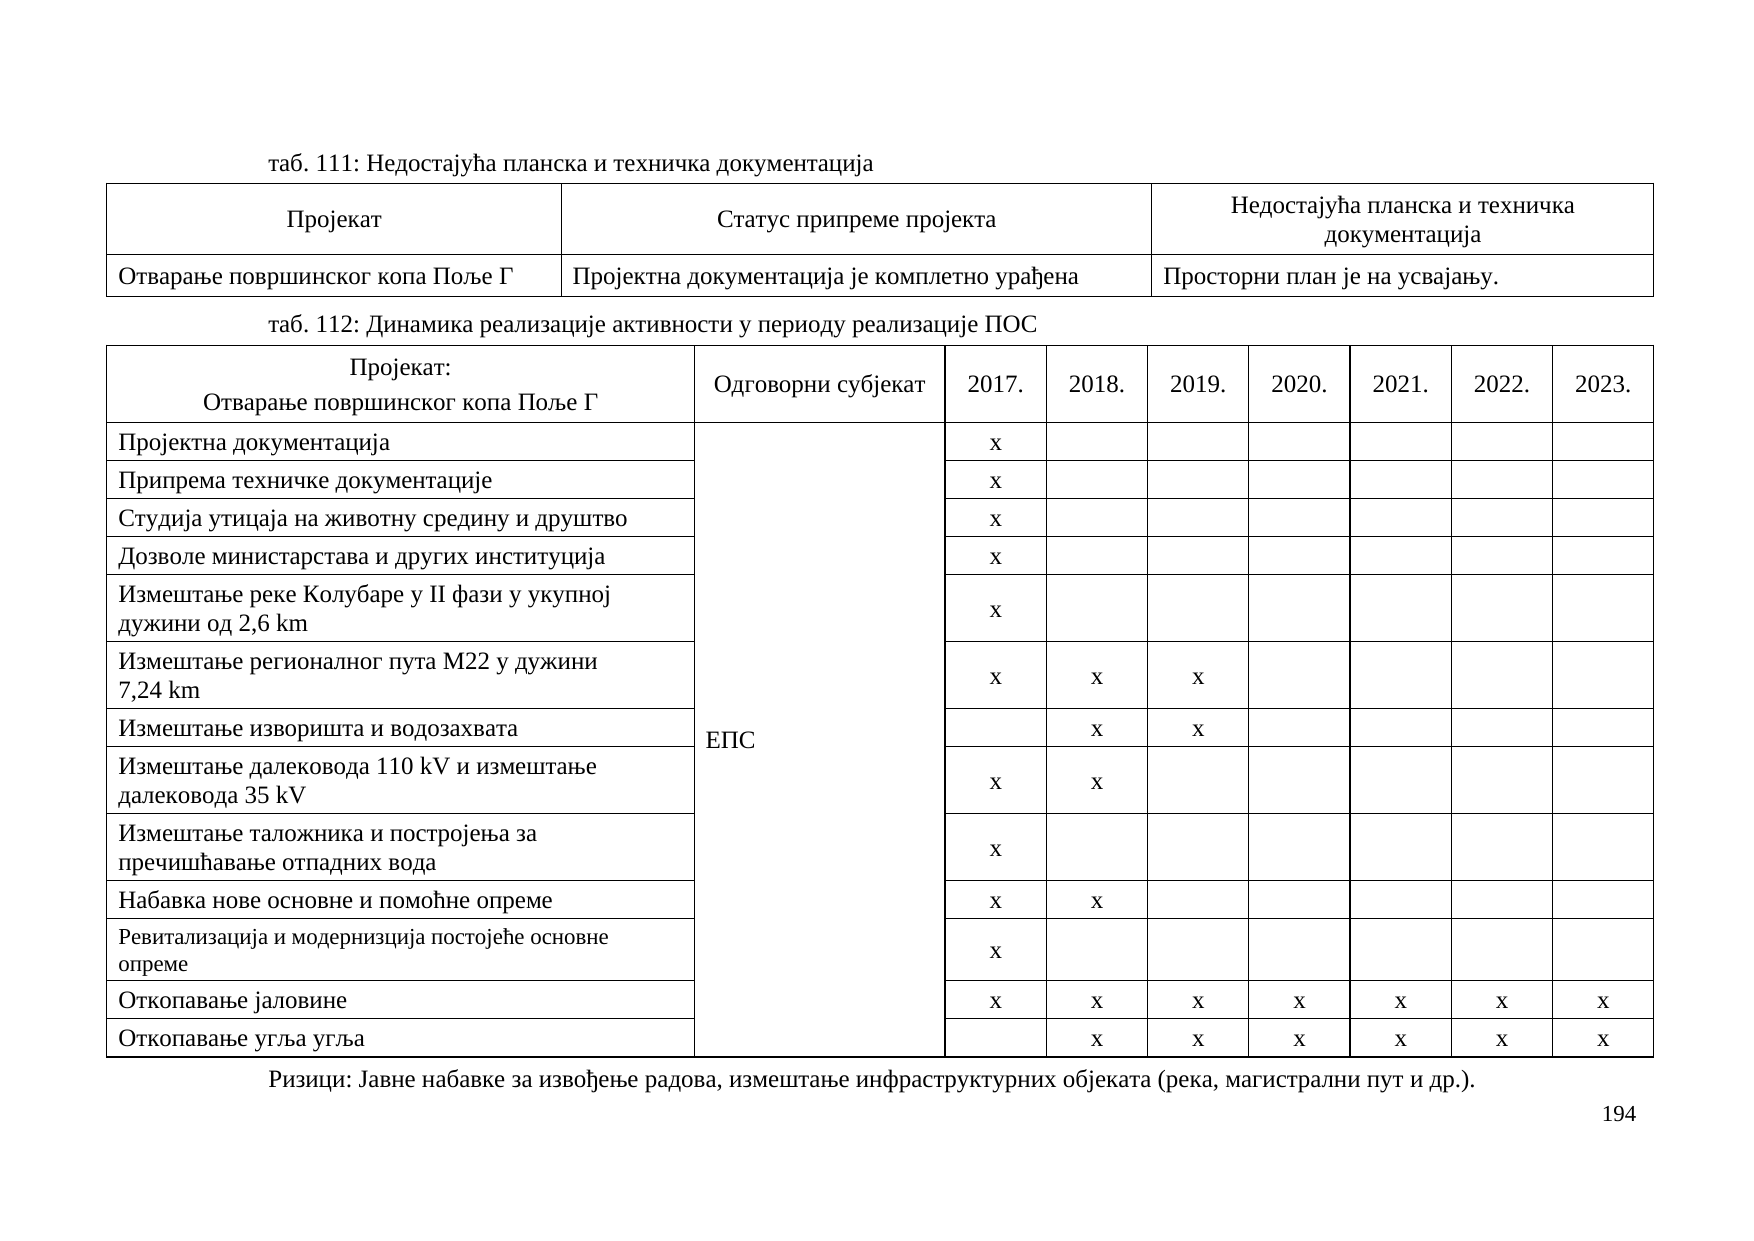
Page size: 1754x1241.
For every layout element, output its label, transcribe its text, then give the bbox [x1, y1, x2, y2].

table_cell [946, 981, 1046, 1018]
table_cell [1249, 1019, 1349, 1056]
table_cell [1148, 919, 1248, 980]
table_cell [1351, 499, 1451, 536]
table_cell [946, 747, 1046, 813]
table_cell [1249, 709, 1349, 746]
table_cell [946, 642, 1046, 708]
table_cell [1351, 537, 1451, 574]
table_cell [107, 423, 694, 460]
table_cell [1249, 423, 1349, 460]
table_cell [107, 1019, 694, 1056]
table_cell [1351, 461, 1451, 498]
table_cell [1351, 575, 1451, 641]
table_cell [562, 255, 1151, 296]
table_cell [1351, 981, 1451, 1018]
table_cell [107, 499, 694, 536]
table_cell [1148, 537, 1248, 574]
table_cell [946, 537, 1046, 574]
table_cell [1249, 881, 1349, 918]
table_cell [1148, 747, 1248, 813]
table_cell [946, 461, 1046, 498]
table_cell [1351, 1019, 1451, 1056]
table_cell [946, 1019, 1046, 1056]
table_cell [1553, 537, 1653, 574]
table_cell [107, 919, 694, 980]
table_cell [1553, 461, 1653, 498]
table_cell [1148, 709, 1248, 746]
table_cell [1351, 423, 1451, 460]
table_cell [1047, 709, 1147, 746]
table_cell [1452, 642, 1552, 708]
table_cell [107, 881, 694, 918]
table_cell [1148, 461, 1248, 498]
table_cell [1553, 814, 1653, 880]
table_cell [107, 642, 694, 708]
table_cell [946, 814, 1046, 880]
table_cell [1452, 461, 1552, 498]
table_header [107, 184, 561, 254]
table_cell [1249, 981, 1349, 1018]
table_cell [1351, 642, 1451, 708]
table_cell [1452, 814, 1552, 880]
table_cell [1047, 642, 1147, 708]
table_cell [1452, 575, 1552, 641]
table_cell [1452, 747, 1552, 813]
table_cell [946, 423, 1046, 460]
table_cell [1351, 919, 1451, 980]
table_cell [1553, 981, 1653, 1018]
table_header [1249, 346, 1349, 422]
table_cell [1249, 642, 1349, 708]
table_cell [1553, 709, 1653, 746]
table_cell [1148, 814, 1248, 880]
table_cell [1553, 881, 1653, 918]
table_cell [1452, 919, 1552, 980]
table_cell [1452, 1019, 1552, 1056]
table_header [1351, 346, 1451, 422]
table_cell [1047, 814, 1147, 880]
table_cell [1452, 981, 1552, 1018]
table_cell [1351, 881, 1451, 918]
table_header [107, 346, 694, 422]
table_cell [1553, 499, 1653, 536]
text Ризици: Јавне набавке за извођење радова, измештање инфраструктурних објеката (река, магистрални пут и др.). [193, 1064, 1636, 1092]
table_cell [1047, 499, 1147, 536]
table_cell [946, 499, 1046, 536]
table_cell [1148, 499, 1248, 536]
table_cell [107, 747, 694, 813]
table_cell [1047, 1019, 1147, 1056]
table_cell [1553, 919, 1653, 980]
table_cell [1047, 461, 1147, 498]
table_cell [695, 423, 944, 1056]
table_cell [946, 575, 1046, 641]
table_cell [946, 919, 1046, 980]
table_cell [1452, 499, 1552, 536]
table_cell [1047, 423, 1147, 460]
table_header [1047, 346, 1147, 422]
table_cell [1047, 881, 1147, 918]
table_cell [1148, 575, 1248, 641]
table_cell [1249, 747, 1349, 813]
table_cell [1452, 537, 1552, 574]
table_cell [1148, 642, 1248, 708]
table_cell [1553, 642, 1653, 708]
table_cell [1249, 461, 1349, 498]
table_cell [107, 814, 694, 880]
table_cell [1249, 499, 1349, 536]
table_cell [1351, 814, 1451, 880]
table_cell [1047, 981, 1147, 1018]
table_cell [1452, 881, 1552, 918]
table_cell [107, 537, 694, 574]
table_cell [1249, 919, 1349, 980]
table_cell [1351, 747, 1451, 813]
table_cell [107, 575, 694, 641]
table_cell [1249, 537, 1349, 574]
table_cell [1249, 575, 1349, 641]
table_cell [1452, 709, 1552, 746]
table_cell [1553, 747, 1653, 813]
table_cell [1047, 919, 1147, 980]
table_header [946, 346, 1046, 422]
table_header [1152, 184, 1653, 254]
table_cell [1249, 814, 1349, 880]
text таб. 112: Динамика реализације активности у периоду реализације ПОС [193, 309, 1636, 338]
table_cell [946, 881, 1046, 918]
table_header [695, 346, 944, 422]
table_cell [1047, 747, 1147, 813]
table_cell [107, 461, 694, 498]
text таб. 111: Недостајућа планска и техничка документација [193, 148, 1636, 176]
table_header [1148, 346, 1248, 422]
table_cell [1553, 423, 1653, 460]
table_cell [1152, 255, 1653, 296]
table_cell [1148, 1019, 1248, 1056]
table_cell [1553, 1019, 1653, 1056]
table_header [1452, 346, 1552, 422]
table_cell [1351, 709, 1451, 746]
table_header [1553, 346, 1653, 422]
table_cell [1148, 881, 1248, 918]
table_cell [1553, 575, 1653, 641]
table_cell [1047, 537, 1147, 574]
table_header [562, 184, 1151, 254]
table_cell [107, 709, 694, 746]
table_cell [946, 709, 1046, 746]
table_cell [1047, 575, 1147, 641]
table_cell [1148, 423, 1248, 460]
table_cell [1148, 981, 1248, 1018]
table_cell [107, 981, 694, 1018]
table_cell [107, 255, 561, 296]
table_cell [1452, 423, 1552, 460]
